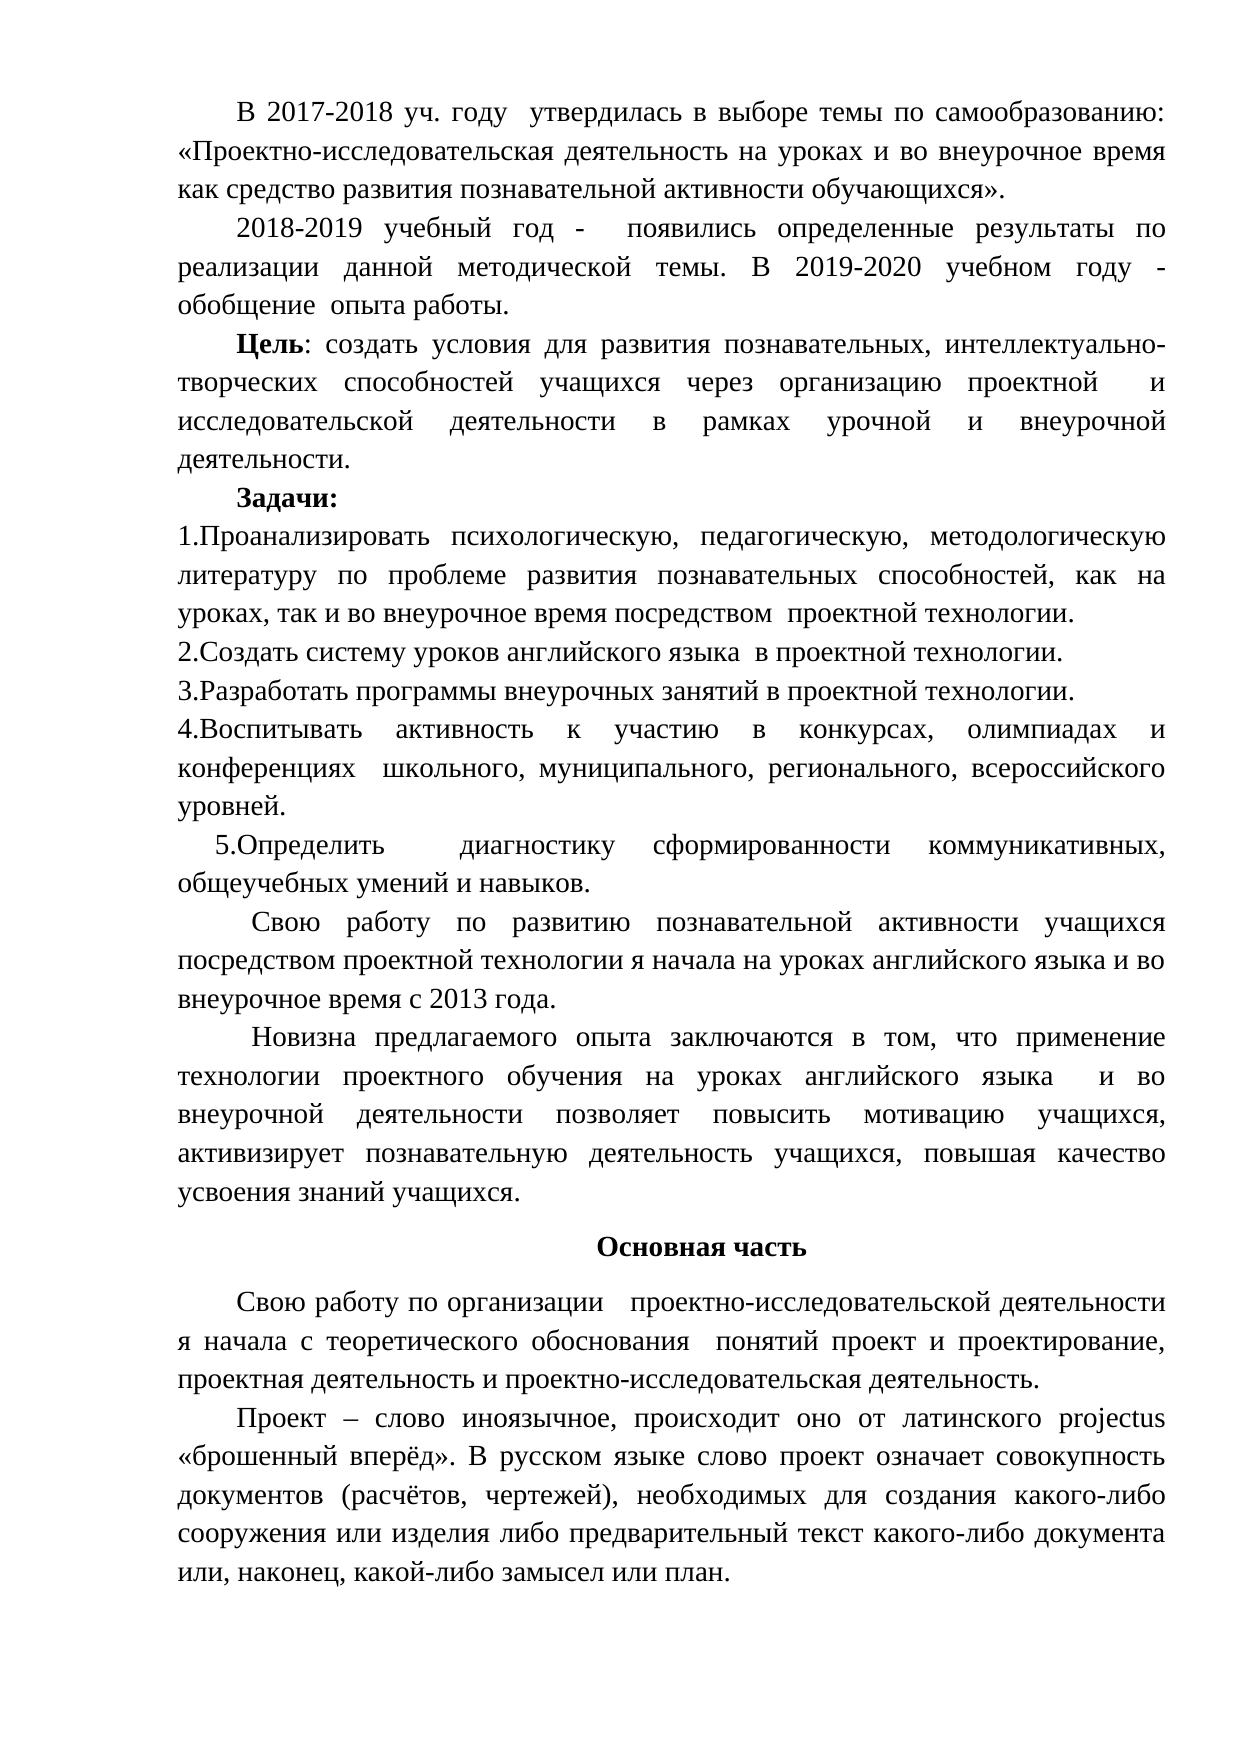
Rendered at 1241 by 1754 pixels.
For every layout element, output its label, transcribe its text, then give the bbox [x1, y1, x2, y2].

text Проект – слово иноязычное, происходит оно от латинского projectus «брошенный вперёд». В русском языке слово проект означает совокупность документов (расчётов, чертежей), необходимых для создания какого-либо сооружения или изделия либо предварительный текст какого-либо документа или, наконец, какой-либо замысел или план. [177, 1400, 1167, 1587]
text Цель: создать условия для развития познавательных, интеллектуально-творческих способностей учащихся через организацию проектной и исследовательской деятельности в рамках урочной и внеурочной деятельности. [177, 436, 1167, 475]
list Задачи: [177, 480, 1167, 513]
text 2.Создать систему уроков английского языка в проектной технологии. [177, 634, 1167, 668]
text Новизна предлагаемого опыта заключаются в том, что применение технологии проектного обучения на уроках английского языка и во внеурочной деятельности позволяет повысить мотивацию учащихся, активизирует познавательную деятельность учащихся, повышая качество усвоения знаний учащихся. [177, 1019, 1167, 1207]
text 4.Воспитывать активность к участию в конкурсах, олимпиадах и конференциях школьного, муниципального, регионального, всероссийского уровней. [177, 711, 1167, 822]
text Основная часть [177, 1229, 1167, 1262]
text Свою работу по развитию познавательной активности учащихся посредством проектной технологии я начала на уроках английского языка и во внеурочное время с 2013 года. [177, 904, 1167, 1014]
text 2018-2019 учебный год - появились определенные результаты по реализации данной методической темы. В 2019-2020 учебном году - обобщение опыта работы. [177, 210, 1167, 321]
text Цель: создать условия для развития познавательных, интеллектуально-творческих способностей учащихся через организацию проектной и исследовательской деятельности в рамках урочной и внеурочной деятельности. [177, 326, 1167, 364]
text Свою работу по организации проектно-исследовательской деятельности я начала с теоретического обоснования понятий проект и проектирование, проектная деятельность и проектно-исследовательская деятельность. [177, 1284, 1167, 1395]
text 3.Разработать программы внеурочных занятий в проектной технологии. [177, 673, 1167, 706]
text 1.Проанализировать психологическую, педагогическую, методологическую литературу по проблеме развития познавательных способностей, как на уроках, так и во внеурочное время посредством проектной технологии. [177, 518, 1167, 629]
text В 2017-2018 уч. году утвердилась в выборе темы по самообразованию: «Проектно-исследовательская деятельность на уроках и во внеурочное время как средство развития познавательной активности обучающихся». [177, 94, 1167, 205]
text 5.Определить диагностику сформированности коммуникативных, общеучебных умений и навыков. [177, 827, 1167, 899]
